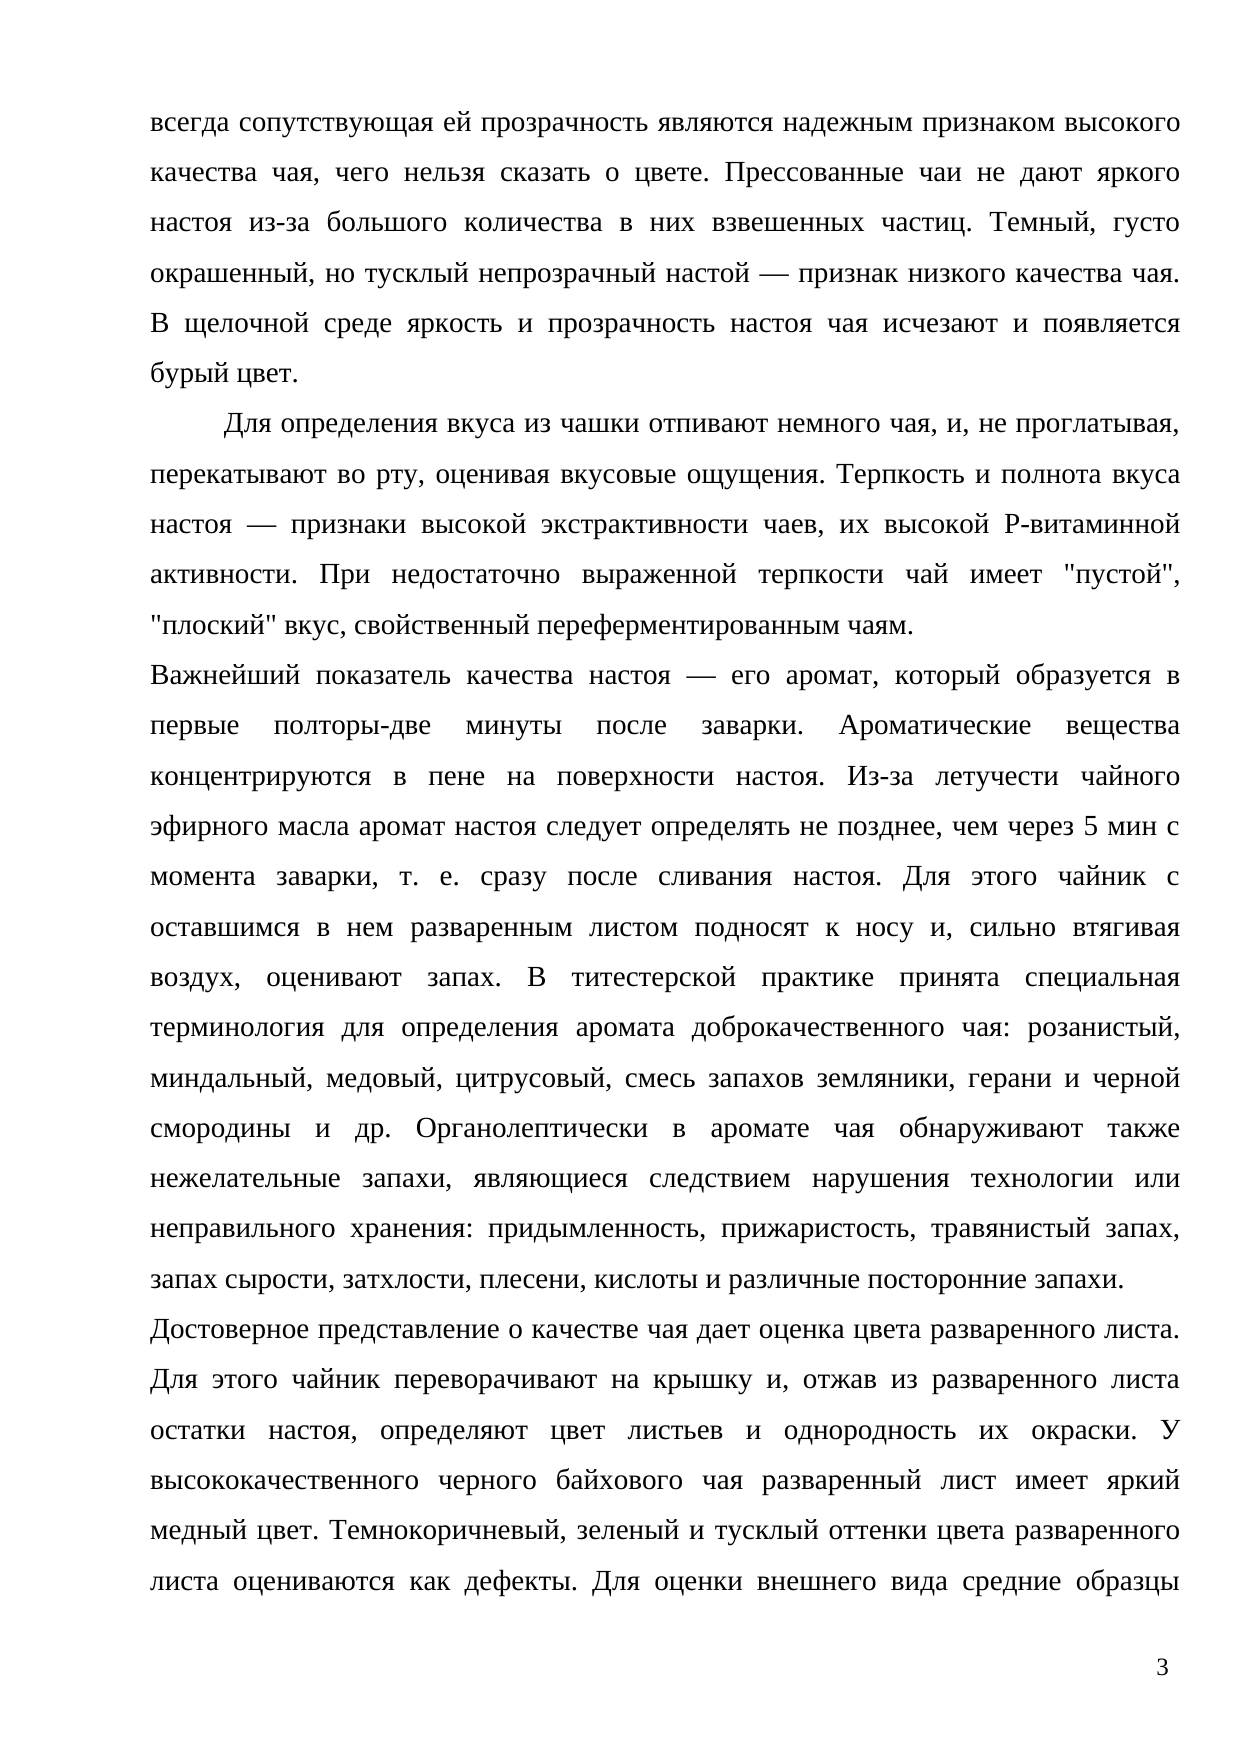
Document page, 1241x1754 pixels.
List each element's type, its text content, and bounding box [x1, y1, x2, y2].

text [150, 1311, 1181, 1596]
text Для определения вкуса из чашки отпивают немного чая, и, не проглатывая, перекатывают во рту, оценивая вкусовые ощущения. Терпкость и полнота вкуса настоя — признаки высокой экстрактивности чаев, их высокой Р-витаминной активности. При недостаточно выраженной терпкости чай имеет "пустой", "плоский" вкус, свойственный переферментированным чаям. [150, 406, 1181, 640]
text Важнейший показатель качества настоя — его аромат, который образуется в первые полторы-две минуты после заварки. Ароматические вещества концентрируются в пене на поверхности настоя. Из-за летучести чайного эфирного масла аромат настоя следует определять не позднее, чем через 5 мин с момента заварки, т. е. сразу после сливания настоя. Для этого чайник с оставшимся в нем разваренным листом подносят к носу и, сильно втягивая воздух, оценивают запах. В титестерской практике принята специальная терминология для определения аромата доброкачественного чая: розанистый, миндальный, медовый, цитрусовый, смесь запахов земляники, герани и черной смородины и др. Органолептически в аромате чая обнаруживают также нежелательные запахи, являющиеся следствием нарушения технологии или неправильного хранения: придымленность, прижаристость, травянистый запах, запах сырости, затхлости, плесени, кислоты и различные посторонние запахи. [150, 657, 1181, 1294]
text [150, 104, 1181, 389]
